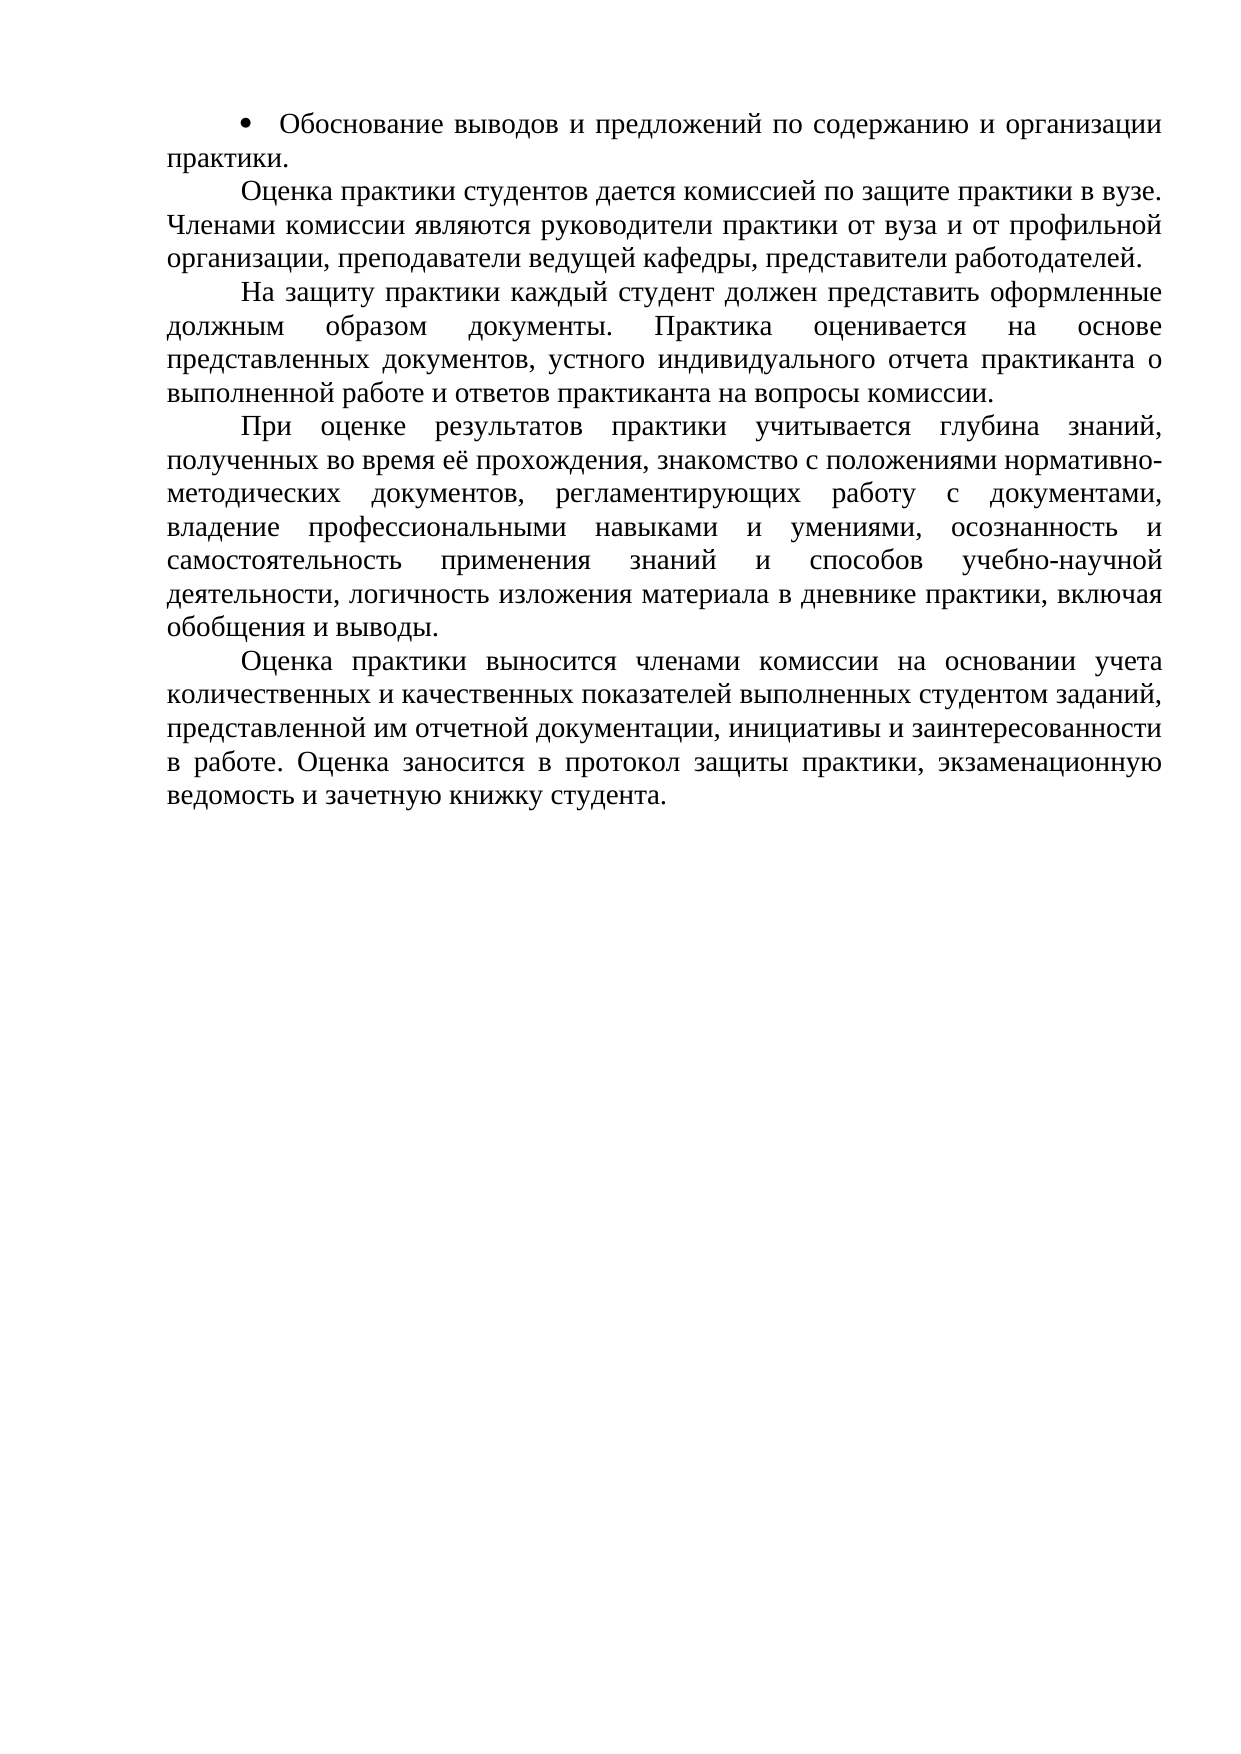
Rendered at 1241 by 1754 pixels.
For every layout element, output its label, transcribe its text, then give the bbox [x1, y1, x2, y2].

text Оценка практики студентов дается комиссией по защите практики в вузе. Членами комиссии являются руководители практики от вуза и от профильной организации, преподаватели ведущей кафедры, представители работодателей. [167, 173, 1163, 274]
list Обоснование выводов и предложений по содержанию и организации практики. [167, 106, 1163, 173]
text На защиту практики каждый студент должен представить оформленные должным образом документы. Практика оценивается на основе представленных документов, устного индивидуального отчета практиканта о выполненной работе и ответов практиканта на вопросы комиссии. [167, 274, 1163, 408]
text Оценка практики выносится членами комиссии на основании учета количественных и качественных показателей выполненных студентом заданий, представленной им отчетной документации, инициативы и заинтересованности в работе. Оценка заносится в протокол защиты практики, экзаменационную ведомость и зачетную книжку студента. [167, 643, 1163, 811]
text При оценке результатов практики учитывается глубина знаний, полученных во время её прохождения, знакомство с положениями нормативно-методических документов, регламентирующих работу с документами, владение профессиональными навыками и умениями, осознанность и самостоятельность применения знаний и способов учебно-научной деятельности, логичность изложения материала в дневнике практики, включая обобщения и выводы. [167, 408, 1163, 643]
